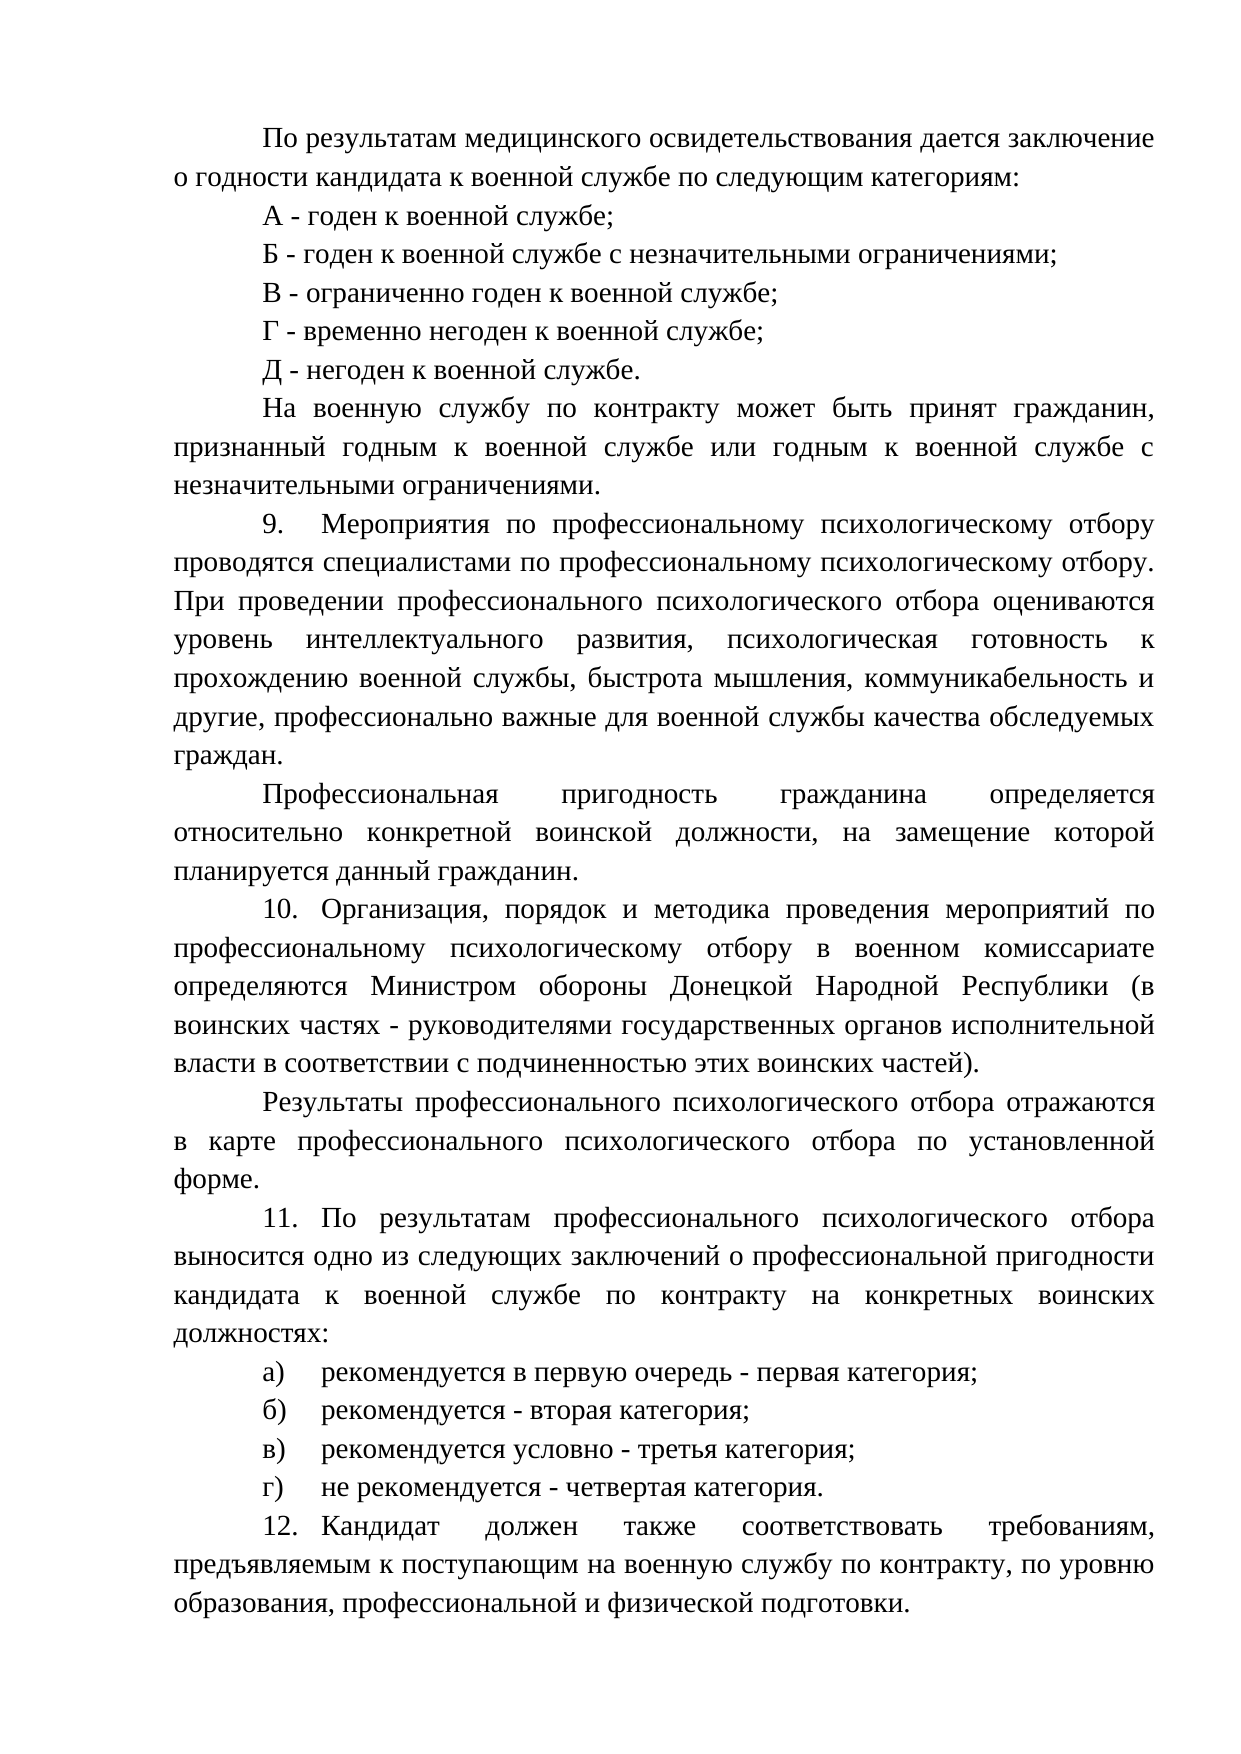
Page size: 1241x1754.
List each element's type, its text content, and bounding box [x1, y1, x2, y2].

text а) рекомендуется в первую очередь - первая категория; [173, 1354, 1156, 1387]
list Кандидат должен также соответствовать требованиям, предъявляемым к поступающим на военную службу по контракту, по уровню образования, профессиональной и физической подготовки. [173, 1508, 1156, 1619]
list Мероприятия по профессиональному психологическому отбору проводятся специалистами по профессиональному психологическому отбору. При проведении профессионального психологического отбора оцениваются уровень интеллектуального развития, психологическая готовность к прохождению военной службы, быстрота мышления, коммуникабельность и другие, профессионально важные для военной службы качества обследуемых граждан. [173, 506, 1156, 771]
text На военную службу по контракту может быть принят гражданин, признанный годным к военной службе или годным к военной службе с незначительными ограничениями. [173, 390, 1156, 501]
list По результатам профессионального психологического отбора выносится одно из следующих заключений о профессиональной пригодности кандидата к военной службе по контракту на конкретных воинских должностях: [173, 1200, 1156, 1349]
text Профессиональная пригодность гражданина определяется относительно конкретной воинской должности, на замещение которой планируется данный гражданин. [173, 776, 1156, 886]
text А - годен к военной службе; [173, 198, 1156, 231]
text Д - негоден к военной службе. [173, 352, 1156, 385]
text в) рекомендуется условно - третья категория; [173, 1431, 1156, 1464]
text Г - временно негоден к военной службе; [173, 313, 1156, 347]
text б) рекомендуется - вторая категория; [173, 1392, 1156, 1426]
text По результатам медицинского освидетельствования дается заключение о годности кандидата к военной службе по следующим категориям: [173, 121, 1156, 193]
text Результаты профессионального психологического отбора отражаются в карте профессионального психологического отбора по установленной форме. [173, 1084, 1156, 1195]
list Организация, порядок и методика проведения мероприятий по профессиональному психологическому отбору в военном комиссариате определяются Министром обороны Донецкой Народной Республики (в воинских частях - руководителями государственных органов исполнительной власти в соответствии с подчиненностью этих воинских частей). [173, 891, 1156, 1079]
text В - ограниченно годен к военной службе; [173, 275, 1156, 308]
text г) не рекомендуется - четвертая категория. [173, 1469, 1156, 1503]
text Б - годен к военной службе с незначительными ограничениями; [173, 236, 1156, 270]
